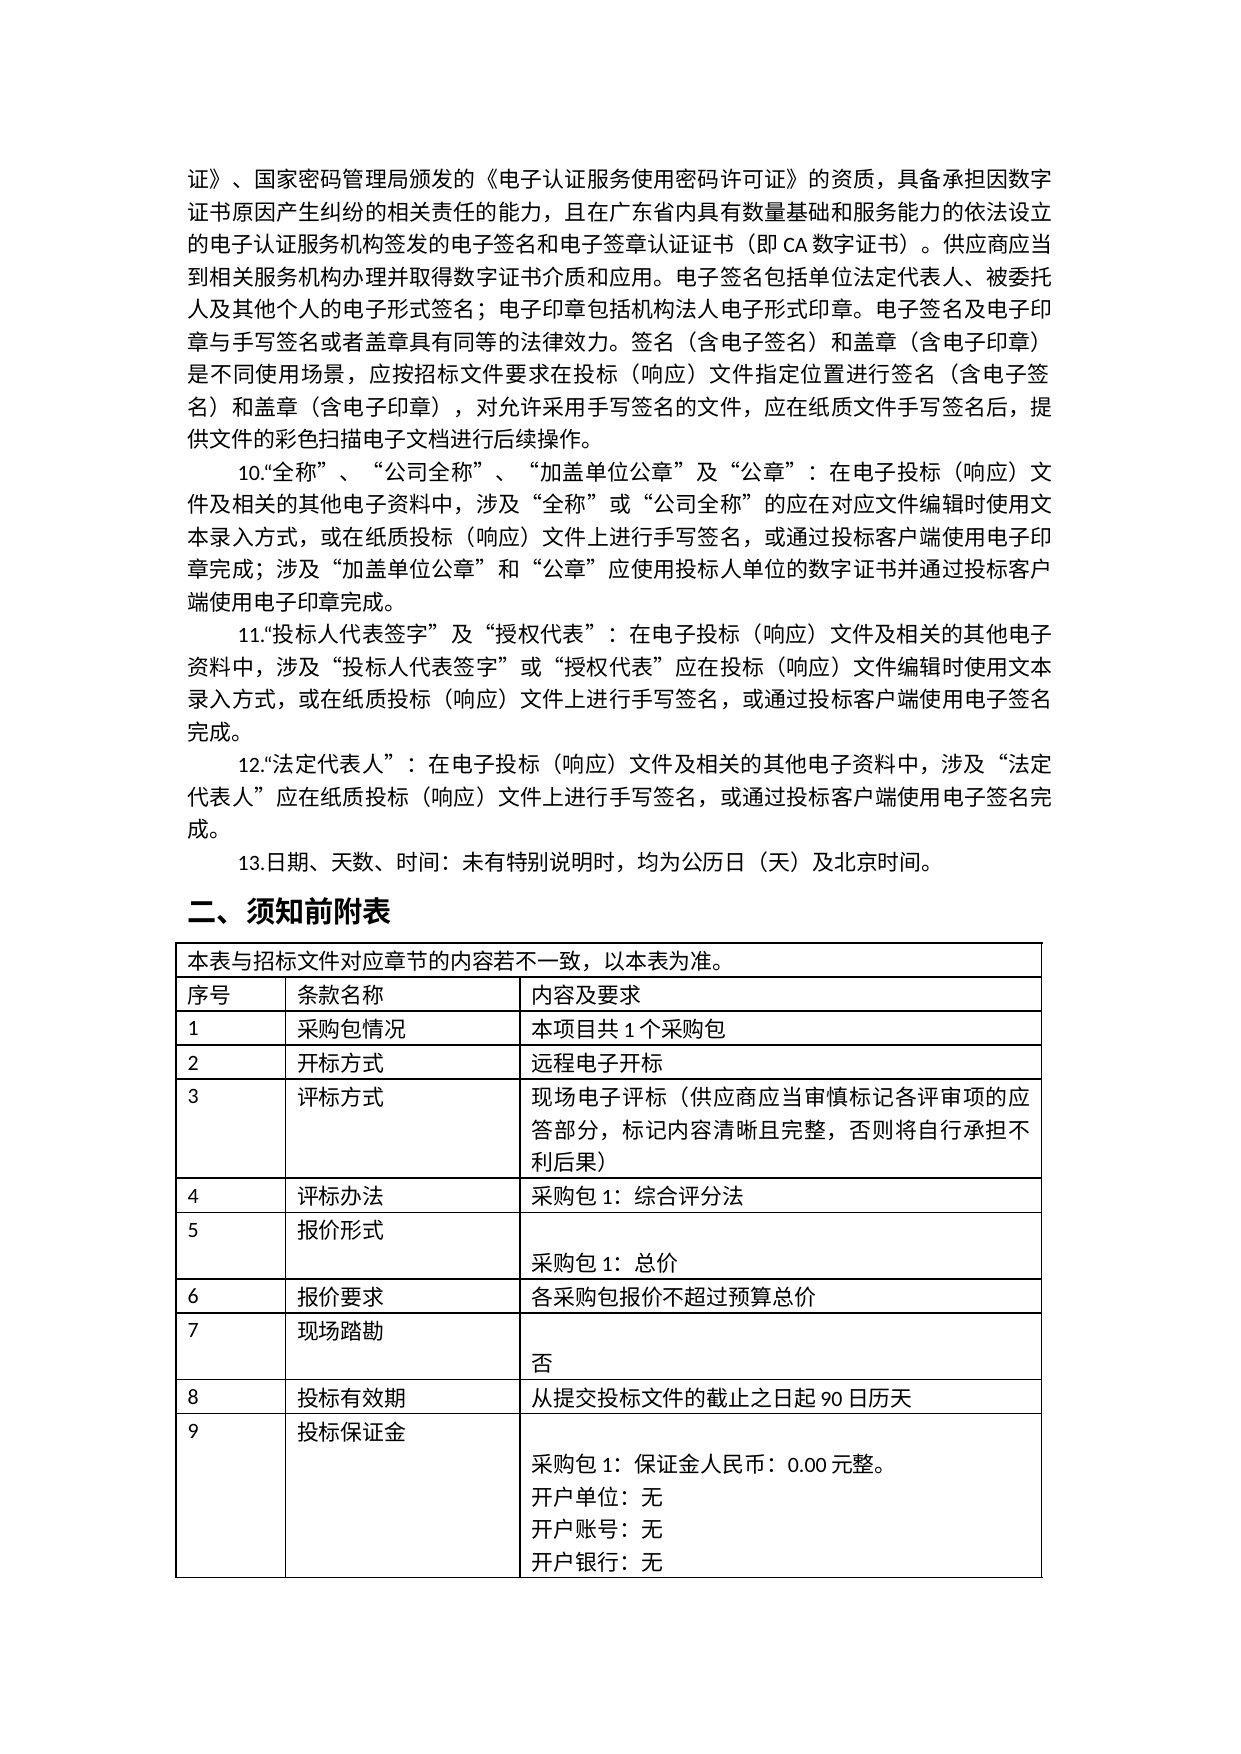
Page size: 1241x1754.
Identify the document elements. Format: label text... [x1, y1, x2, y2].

table_cell 投标有效期 [286, 1380, 519, 1413]
table_cell 否 [521, 1314, 1041, 1378]
table_cell 序号 [177, 978, 285, 1010]
table_cell 本项目共1个采购包 [521, 1012, 1041, 1044]
table_cell 采购包1：综合评分法 [521, 1179, 1041, 1211]
table_cell 9 [177, 1414, 285, 1577]
table_cell 报价形式 [286, 1213, 519, 1278]
table_cell 4 [177, 1179, 285, 1211]
text 13.日期、天数、时间：未有特别说明时，均为公历日（天）及北京时间。 [187, 844, 1053, 877]
table_cell 评标办法 [286, 1179, 519, 1211]
table_cell 2 [177, 1046, 285, 1078]
table_cell 内容及要求 [521, 978, 1041, 1010]
table_cell 5 [177, 1213, 285, 1278]
text 二、须知前附表 [187, 877, 1053, 942]
table_cell 现场电子评标（供应商应当审慎标记各评审项的应答部分，标记内容清晰且完整，否则将自行承担不利后果） [521, 1080, 1041, 1177]
table_cell 1 [177, 1012, 285, 1044]
table_cell 3 [177, 1080, 285, 1177]
table_cell 评标方式 [286, 1080, 519, 1177]
table_header 本表与招标文件对应章节的内容若不一致，以本表为准。 [177, 944, 1041, 976]
table_cell 各采购包报价不超过预算总价 [521, 1280, 1041, 1312]
table_cell 7 [177, 1314, 285, 1378]
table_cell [521, 1414, 1041, 1577]
text 12.“法定代表人”：在电子投标（响应）文件及相关的其他电子资料中，涉及“法定代表人”应在纸质投标（响应）文件上进行手写签名，或通过投标客户端使用电子签名完成。 [187, 747, 1053, 844]
table_cell 报价要求 [286, 1280, 519, 1312]
text 11.“投标人代表签字”及“授权代表”：在电子投标（响应）文件及相关的其他电子资料中，涉及“投标人代表签字”或“授权代表”应在投标（响应）文件编辑时使用文本录入方式，或在纸质投标（响应）文件上进行手写签名，或通过投标客户端使用电子签名完成。 [187, 617, 1053, 747]
table_cell 采购包1：总价 [521, 1213, 1041, 1278]
table_cell 8 [177, 1380, 285, 1413]
table_cell 现场踏勘 [286, 1314, 519, 1378]
table_cell 采购包情况 [286, 1012, 519, 1044]
text 10.“全称”、“公司全称”、“加盖单位公章”及“公章”：在电子投标（响应）文件及相关的其他电子资料中，涉及“全称”或“公司全称”的应在对应文件编辑时使用文本录入方式，或在纸质投标（响应）文件上进行手写签名，或通过投标客户端使用电子印章完成；涉及“加盖单位公章”和“公章”应使用投标人单位的数字证书并通过投标客户端使用电子印章完成。 [187, 454, 1053, 617]
table_cell 远程电子开标 [521, 1046, 1041, 1078]
table_cell 条款名称 [286, 978, 519, 1010]
table_cell 开标方式 [286, 1046, 519, 1078]
table_cell 从提交投标文件的截止之日起90日历天 [521, 1380, 1041, 1413]
table_cell 投标保证金 [286, 1414, 519, 1577]
table_cell 6 [177, 1280, 285, 1312]
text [187, 162, 1053, 454]
